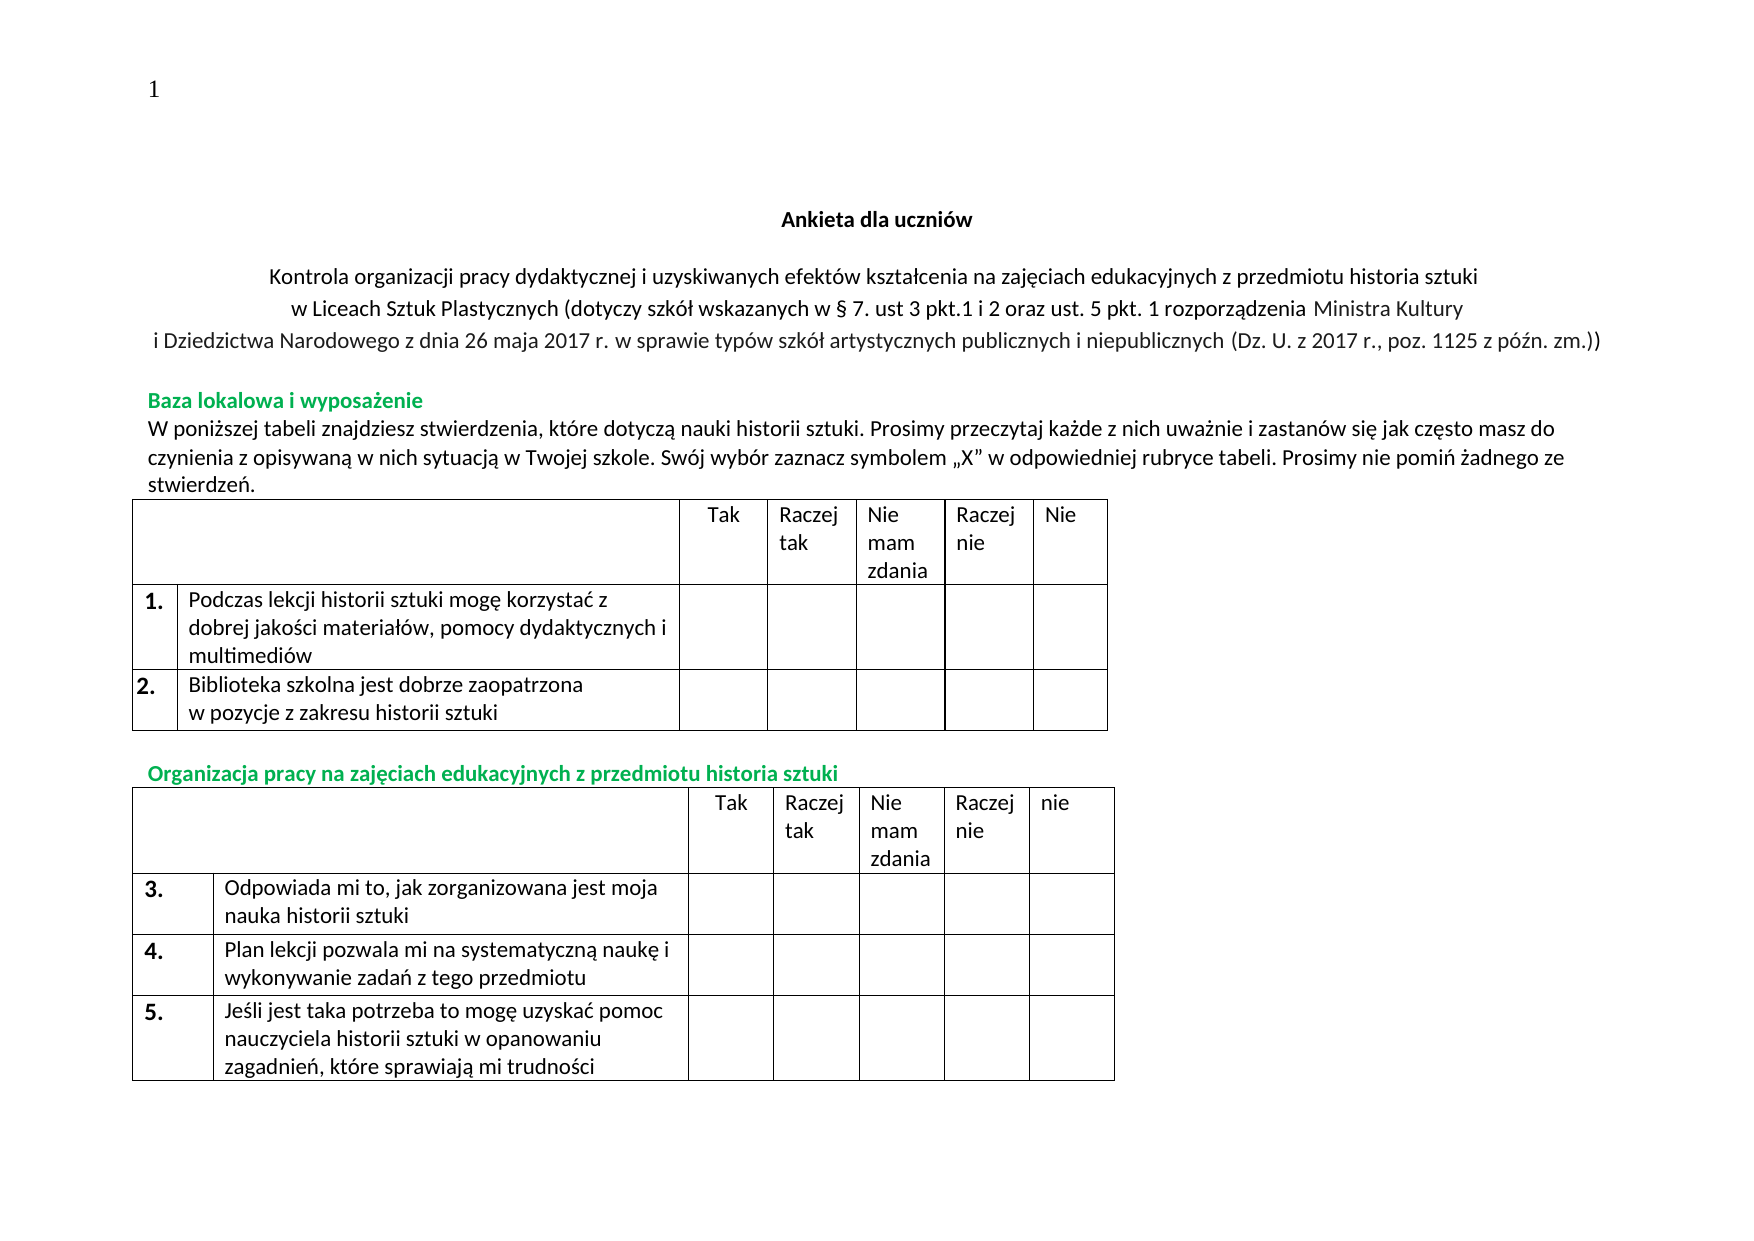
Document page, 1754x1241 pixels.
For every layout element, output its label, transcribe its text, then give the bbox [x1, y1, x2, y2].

table_cell [133, 670, 177, 730]
table_cell [689, 874, 773, 934]
table_header [133, 500, 679, 584]
table_header Nie mam zdania [857, 500, 944, 584]
table_cell [774, 935, 859, 995]
table_cell [1034, 585, 1107, 669]
table_cell [946, 670, 1033, 730]
table_cell [133, 585, 177, 669]
table_cell [768, 670, 856, 730]
table_cell [1030, 935, 1114, 995]
table_cell [1034, 670, 1107, 730]
table_cell [774, 996, 859, 1080]
table_cell [945, 874, 1029, 934]
table_header Nie [1034, 500, 1107, 584]
table_cell [689, 935, 773, 995]
table_cell [945, 996, 1029, 1080]
table_cell [680, 585, 767, 669]
table_cell Plan lekcji pozwala mi na systematyczną naukę i wykonywanie zadań z tego przedmiotu [214, 935, 688, 995]
table_header Nie mam zdania [860, 788, 944, 872]
text Baza lokalowa i wyposażenie [148, 387, 1606, 414]
table_cell Jeśli jest taka potrzeba to mogę uzyskać pomoc nauczyciela historii sztuki w opanowaniu zagadnień, które sprawiają mi trudności [214, 996, 688, 1080]
table_cell [133, 935, 213, 995]
table_header [133, 788, 688, 872]
table_cell [857, 670, 944, 730]
table_cell Podczas lekcji historii sztuki mogę korzystać z dobrej jakości materiałów, pomocy dydaktycznych i multimediów [178, 585, 679, 669]
table_cell [946, 585, 1033, 669]
table_cell [945, 935, 1029, 995]
table_cell [774, 874, 859, 934]
table_cell [133, 874, 213, 934]
text Kontrola organizacji pracy dydaktycznej i uzyskiwanych efektów kształcenia na zajęciach edukacyjnych z przedmiotu historia sztuki w Liceach Sztuk Plastycznych (dotyczy szkół wskazanych w § 7. ust 3 pkt.1 i 2 oraz ust. 5 pkt. 1 rozporządzenia Ministra Kultury i Dziedzictwa Narodowego z dnia 26 maja 2017 r. w sprawie typów szkół artystycznych publicznych i niepublicznych (Dz. U. z 2017 r., poz. 1125 z późn. zm.)) [148, 262, 1606, 354]
table_cell [1030, 874, 1114, 934]
table_cell [768, 585, 856, 669]
table_cell [860, 874, 944, 934]
table_header Raczej nie [946, 500, 1033, 584]
table_cell [1030, 996, 1114, 1080]
table_cell [857, 585, 944, 669]
table_header Tak [689, 788, 773, 872]
table_header nie [1030, 788, 1114, 872]
table_header Tak [680, 500, 767, 584]
table_header Raczej nie [945, 788, 1029, 872]
table_cell [860, 996, 944, 1080]
text Organizacja pracy na zajęciach edukacyjnych z przedmiotu historia sztuki [148, 759, 1606, 787]
text W poniższej tabeli znajdziesz stwierdzenia, które dotyczą nauki historii sztuki. Prosimy przeczytaj każde z nich uważnie i zastanów się jak często masz do czynienia z opisywaną w nich sytuacją w Twojej szkole. Swój wybór zaznacz symbolem „X” w odpowiedniej rubryce tabeli. Prosimy nie pomiń żadnego ze stwierdzeń. [148, 414, 1606, 499]
table_cell Odpowiada mi to, jak zorganizowana jest moja nauka historii sztuki [214, 874, 688, 934]
table_cell [680, 670, 767, 730]
text Ankieta dla uczniów [148, 205, 1606, 233]
table_cell [860, 935, 944, 995]
table_cell [133, 996, 213, 1080]
table_header Raczej tak [774, 788, 859, 872]
table_cell Biblioteka szkolna jest dobrze zaopatrzona w pozycje z zakresu historii sztuki [178, 670, 679, 730]
table_cell [689, 996, 773, 1080]
table_header Raczej tak [768, 500, 856, 584]
